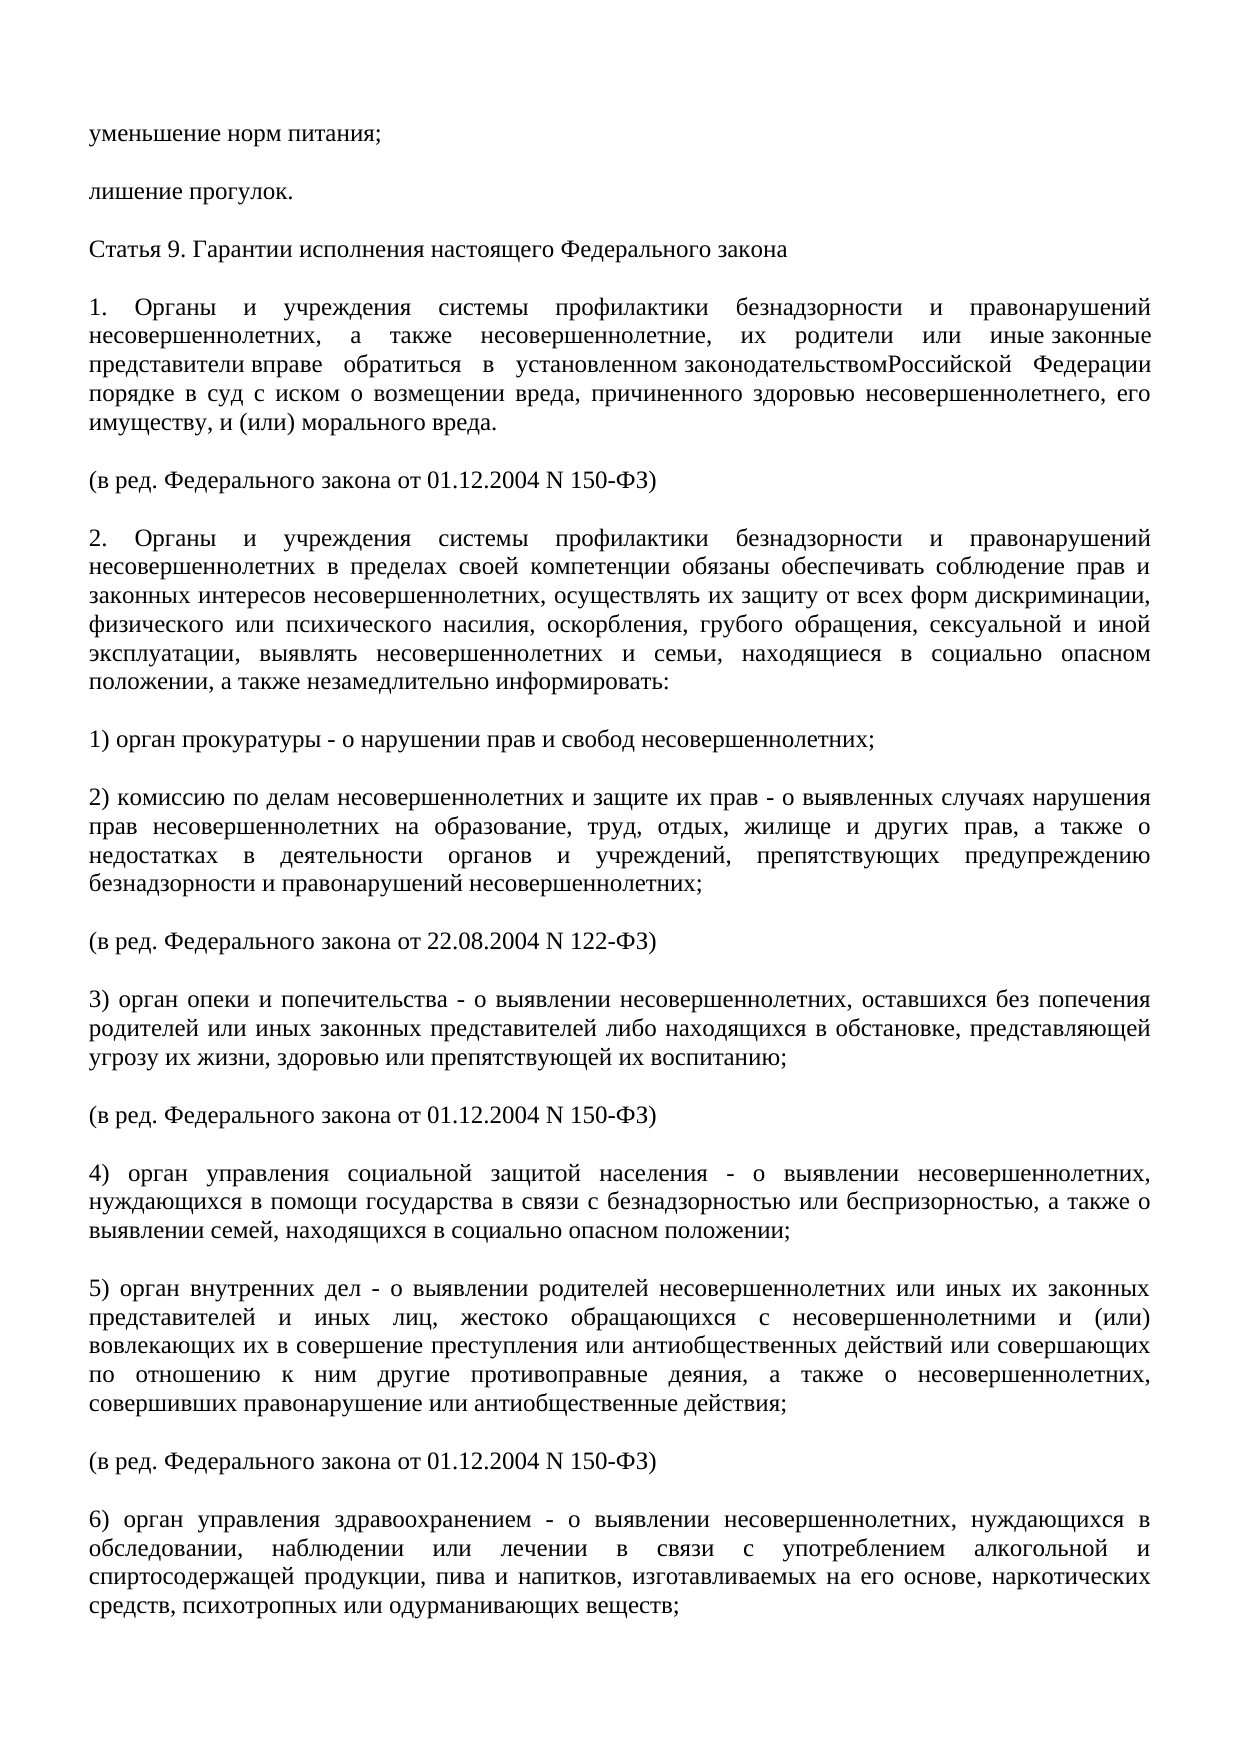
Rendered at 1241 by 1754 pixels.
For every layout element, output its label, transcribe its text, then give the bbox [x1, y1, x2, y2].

text 3) орган опеки и попечительства - о выявлении несовершеннолетних, оставшихся без попечения родителей или иных законных представителей либо находящихся в обстановке, представляющей угрозу их жизни, здоровью или препятствующей их воспитанию; [89, 984, 1152, 1071]
text (в ред. Федерального закона от 22.08.2004 N 122-ФЗ) [89, 926, 1152, 955]
text лишение прогулок. [89, 176, 1152, 205]
text 5) орган внутренних дел - о выявлении родителей несовершеннолетних или иных их законных представителей и иных лиц, жестоко обращающихся с несовершеннолетними и (или) вовлекающих их в совершение преступления или антиобщественных действий или совершающих по отношению к ним другие противоправные деяния, а также о несовершеннолетних, совершивших правонарушение или антиобщественные действия; [89, 1273, 1152, 1417]
text 4) орган управления социальной защитой населения - о выявлении несовершеннолетних, нуждающихся в помощи государства в связи с безнадзорностью или беспризорностью, а также о выявлении семей, находящихся в социально опасном положении; [89, 1158, 1152, 1244]
text 1) орган прокуратуры - о нарушении прав и свобод несовершеннолетних; [89, 724, 1152, 753]
text Статья 9. Гарантии исполнения настоящего Федерального закона [89, 234, 1152, 263]
text (в ред. Федерального закона от 01.12.2004 N 150-ФЗ) [89, 465, 1152, 493]
text 2. Органы и учреждения системы профилактики безнадзорности и правонарушений несовершеннолетних в пределах своей компетенции обязаны обеспечивать соблюдение прав и законных интересов несовершеннолетних, осуществлять их защиту от всех форм дискриминации, физического или психического насилия, оскорбления, грубого обращения, сексуальной и иной эксплуатации, выявлять несовершеннолетних и семьи, находящиеся в социально опасном положении, а также незамедлительно информировать: [89, 523, 1152, 695]
text 2) комиссию по делам несовершеннолетних и защите их прав - о выявленных случаях нарушения прав несовершеннолетних на образование, труд, отдых, жилище и других прав, а также о недостатках в деятельности органов и учреждений, препятствующих предупреждению безнадзорности и правонарушений несовершеннолетних; [89, 782, 1152, 897]
text (в ред. Федерального закона от 01.12.2004 N 150-ФЗ) [89, 1446, 1152, 1475]
text 1. Органы и учреждения системы профилактики безнадзорности и правонарушений несовершеннолетних, а также несовершеннолетние, их родители или иные законные представители вправе обратиться в установленном законодательствомРоссийской Федерации порядке в суд с иском о возмещении вреда, причиненного здоровью несовершеннолетнего, его имуществу, и (или) морального вреда. [89, 292, 1152, 436]
text уменьшение норм питания; [89, 118, 1152, 147]
text 6) орган управления здравоохранением - о выявлении несовершеннолетних, нуждающихся в обследовании, наблюдении или лечении в связи с употреблением алкогольной и спиртосодержащей продукции, пива и напитков, изготавливаемых на его основе, наркотических средств, психотропных или одурманивающих веществ; [89, 1504, 1152, 1619]
text (в ред. Федерального закона от 01.12.2004 N 150-ФЗ) [89, 1100, 1152, 1128]
